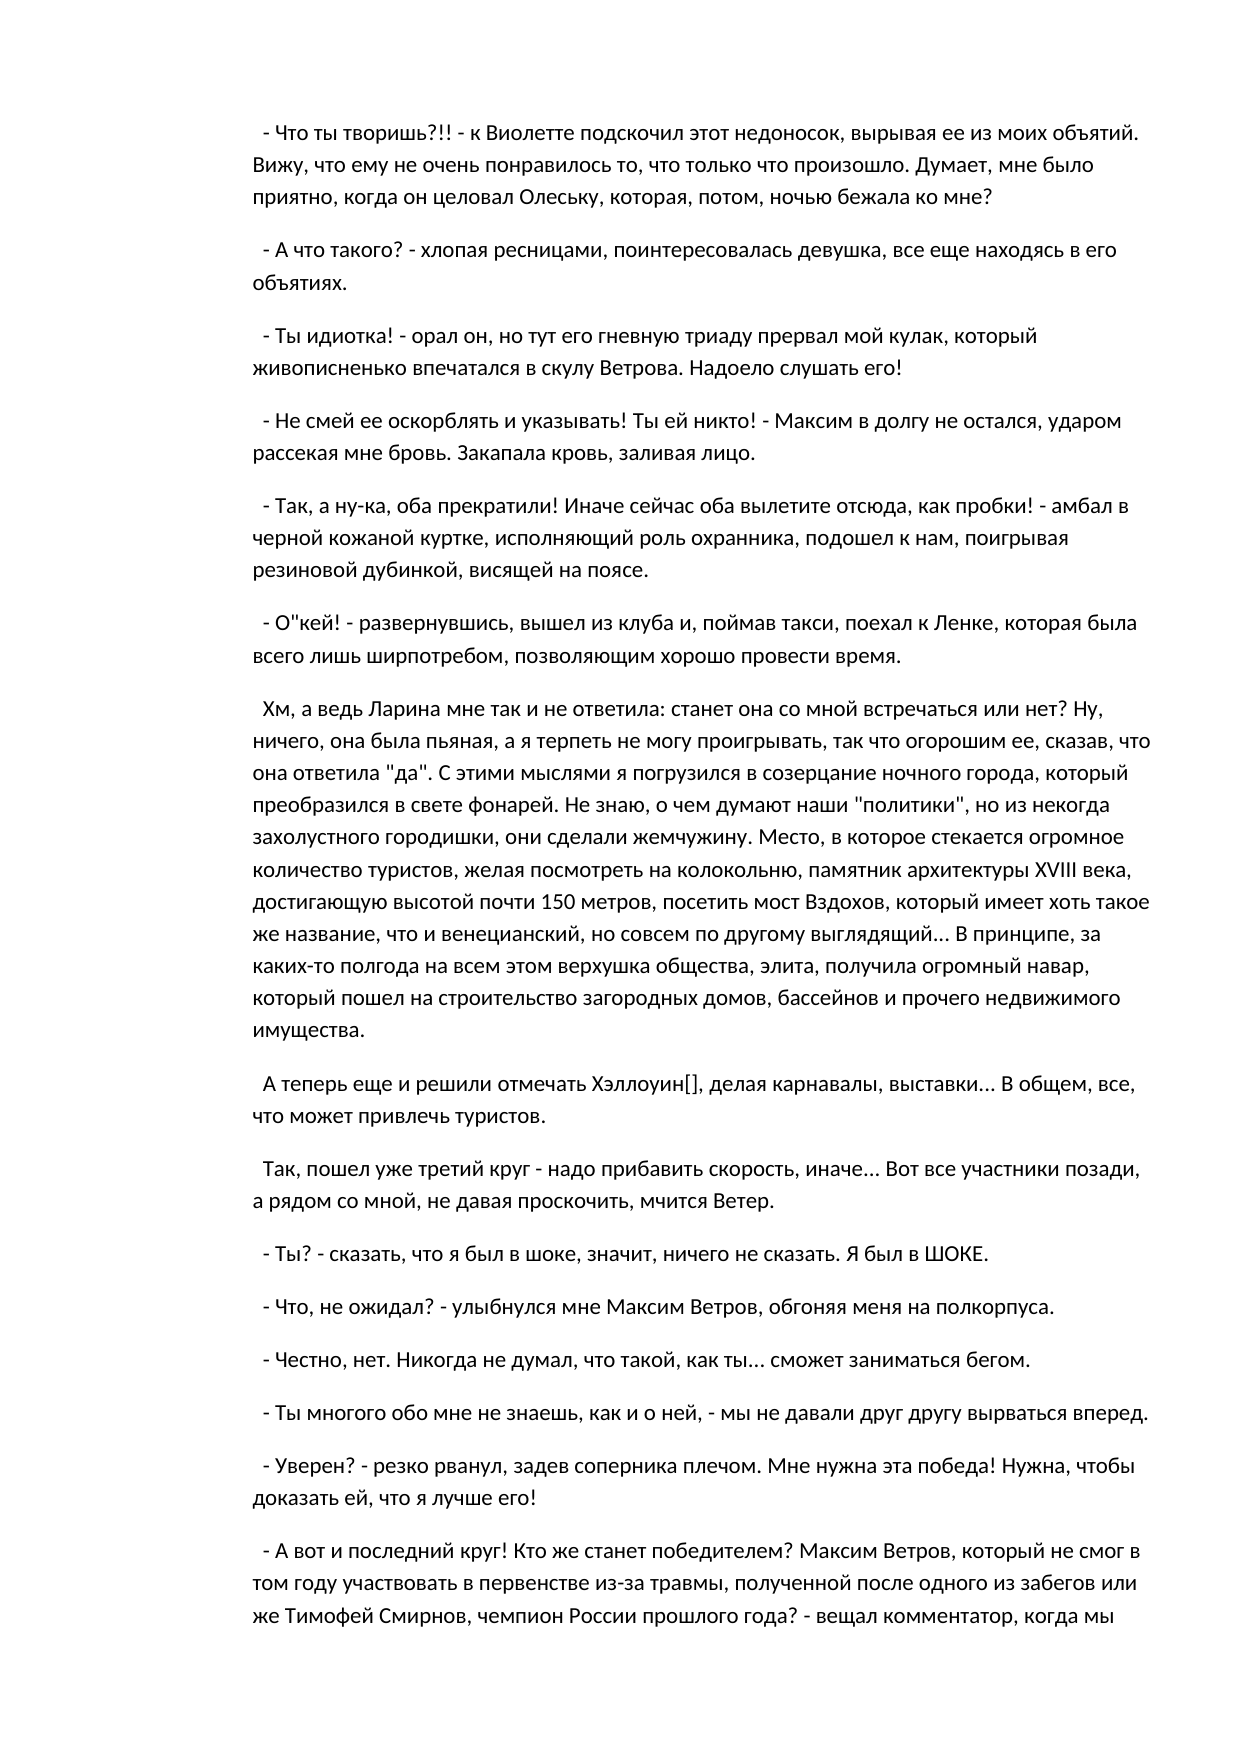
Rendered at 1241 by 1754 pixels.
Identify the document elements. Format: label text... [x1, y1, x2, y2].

text - Честно, нет. Никогда не думал, что такой, как ты... сможет заниматься бегом. [252, 1345, 1152, 1373]
text Так, пошел уже третий круг - надо прибавить скорость, иначе... Вот все участники позади, а рядом со мной, не давая проскочить, мчится Ветер. [252, 1154, 1152, 1214]
text - Ты идиотка! - орал он, но тут его гневную триаду прервал мой кулак, который живописненько впечатался в скулу Ветрова. Надоело слушать его! [252, 321, 1152, 381]
text - Так, а ну-ка, оба прекратили! Иначе сейчас оба вылетите отсюда, как пробки! - амбал в черной кожаной куртке, исполняющий роль охранника, подошел к нам, поигрывая резиновой дубинкой, висящей на поясе. [252, 491, 1152, 583]
text - Что ты творишь?!! - к Виолетте подскочил этот недоносок, вырывая ее из моих объятий. Вижу, что ему не очень понравилось то, что только что произошло. Думает, мне было приятно, когда он целовал Олеську, которая, потом, ночью бежала ко мне? [252, 118, 1152, 211]
text - Ты многого обо мне не знаешь, как и о ней, - мы не давали друг другу вырваться вперед. [252, 1398, 1152, 1426]
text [252, 1536, 1152, 1629]
text - Уверен? - резко рванул, задев соперника плечом. Мне нужна эта победа! Нужна, чтобы доказать ей, что я лучше его! [252, 1451, 1152, 1511]
text Хм, а ведь Ларина мне так и не ответила: станет она со мной встречаться или нет? Ну, ничего, она была пьяная, а я терпеть не могу проигрывать, так что огорошим ее, сказав, что она ответила "да". С этими мыслями я погрузился в созерцание ночного города, который преобразился в свете фонарей. Не знаю, о чем думают наши "политики", но из некогда захолустного городишки, они сделали жемчужину. Место, в которое стекается огромное количество туристов, желая посмотреть на колокольню, памятник архитектуры XVIII века, достигающую высотой почти 150 метров, посетить мост Вздохов, который имеет хоть такое же название, что и венецианский, но совсем по другому выглядящий... В принципе, за каких-то полгода на всем этом верхушка общества, элита, получила огромный навар, который пошел на строительство загородных домов, бассейнов и прочего недвижимого имущества. [252, 694, 1152, 1044]
text - Не смей ее оскорблять и указывать! Ты ей никто! - Максим в долгу не остался, ударом рассекая мне бровь. Закапала кровь, заливая лицо. [252, 406, 1152, 466]
text А теперь еще и решили отмечать Хэллоуин[], делая карнавалы, выставки... В общем, все, что может привлечь туристов. [252, 1069, 1152, 1129]
text - А что такого? - хлопая ресницами, поинтересовалась девушка, все еще находясь в его объятиях. [252, 236, 1152, 296]
text - О"кей! - развернувшись, вышел из клуба и, поймав такси, поехал к Ленке, которая была всего лишь ширпотребом, позволяющим хорошо провести время. [252, 608, 1152, 669]
text - Что, не ожидал? - улыбнулся мне Максим Ветров, обгоняя меня на полкорпуса. [252, 1292, 1152, 1320]
text - Ты? - сказать, что я был в шоке, значит, ничего не сказать. Я был в ШОКЕ. [252, 1239, 1152, 1267]
